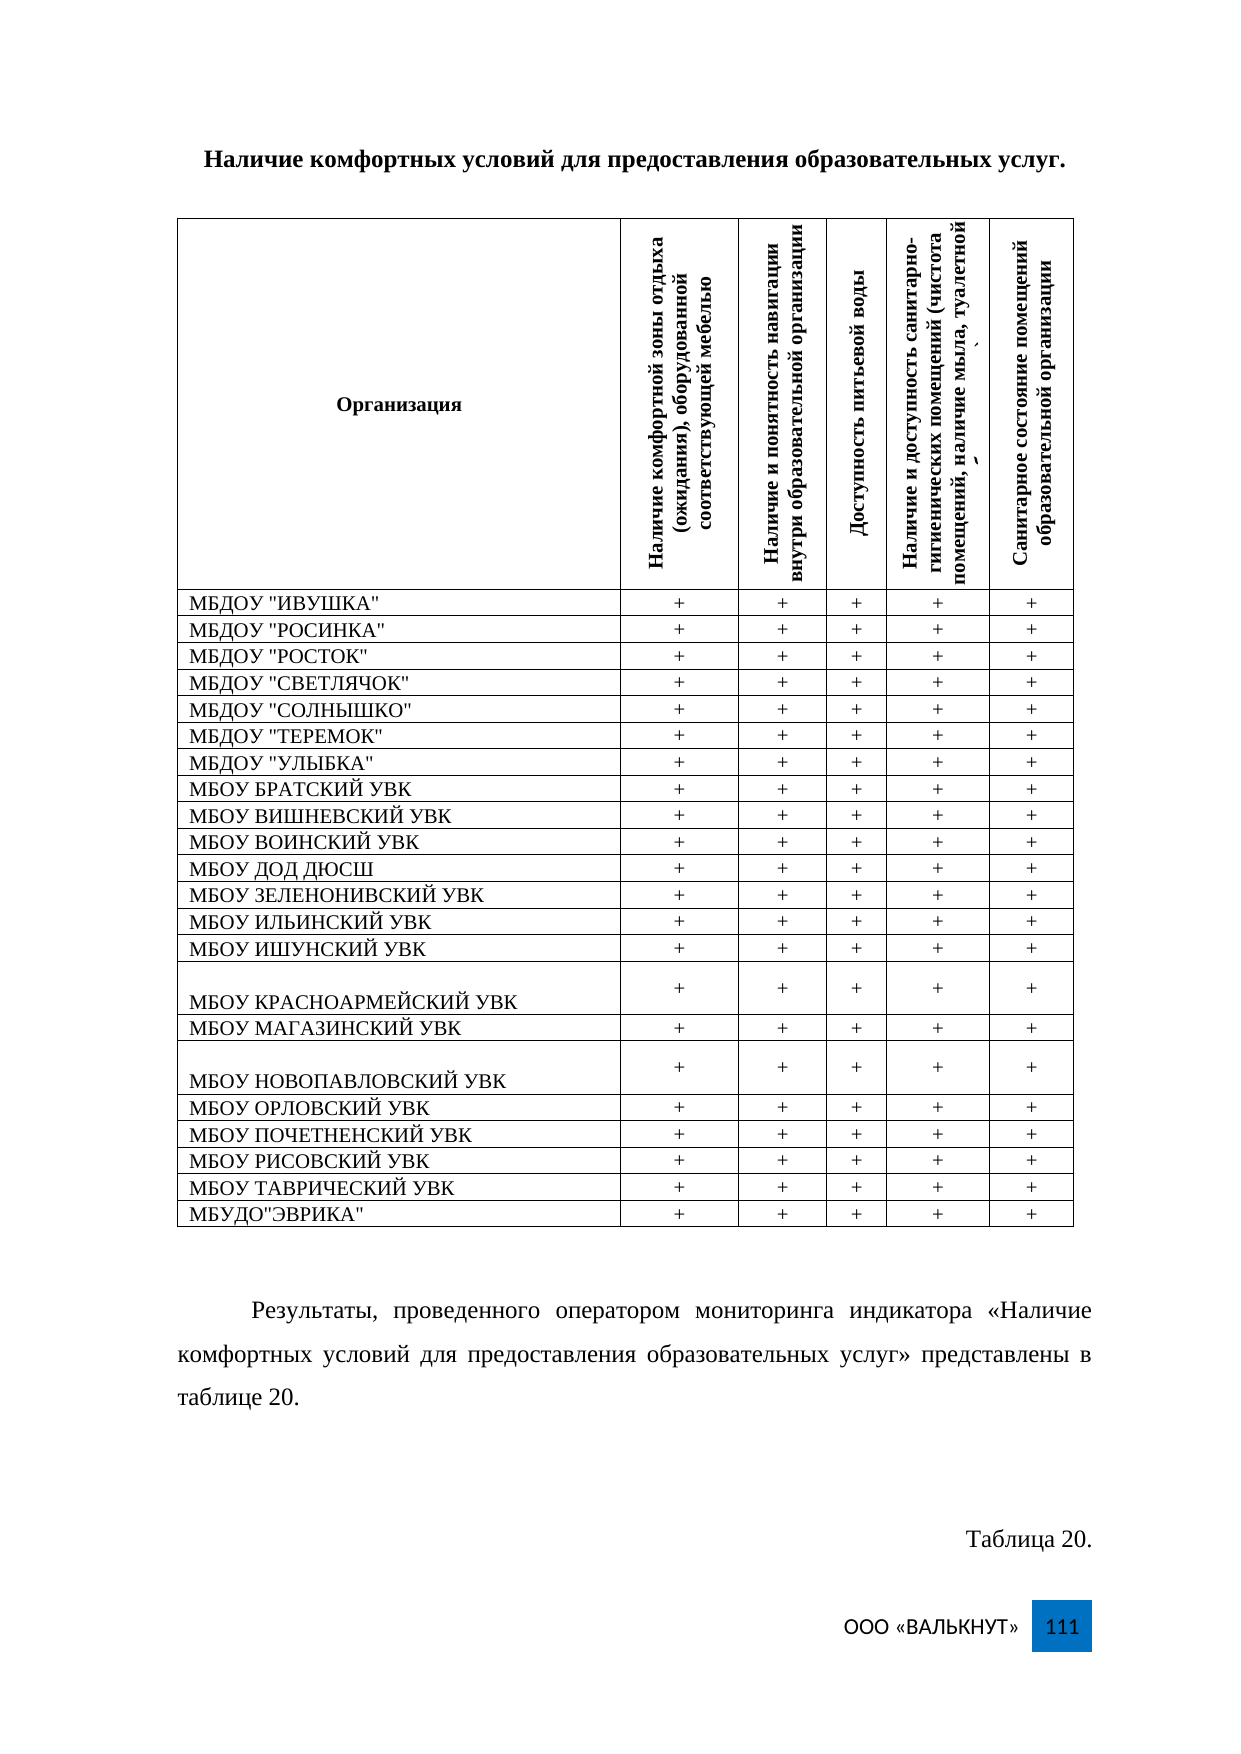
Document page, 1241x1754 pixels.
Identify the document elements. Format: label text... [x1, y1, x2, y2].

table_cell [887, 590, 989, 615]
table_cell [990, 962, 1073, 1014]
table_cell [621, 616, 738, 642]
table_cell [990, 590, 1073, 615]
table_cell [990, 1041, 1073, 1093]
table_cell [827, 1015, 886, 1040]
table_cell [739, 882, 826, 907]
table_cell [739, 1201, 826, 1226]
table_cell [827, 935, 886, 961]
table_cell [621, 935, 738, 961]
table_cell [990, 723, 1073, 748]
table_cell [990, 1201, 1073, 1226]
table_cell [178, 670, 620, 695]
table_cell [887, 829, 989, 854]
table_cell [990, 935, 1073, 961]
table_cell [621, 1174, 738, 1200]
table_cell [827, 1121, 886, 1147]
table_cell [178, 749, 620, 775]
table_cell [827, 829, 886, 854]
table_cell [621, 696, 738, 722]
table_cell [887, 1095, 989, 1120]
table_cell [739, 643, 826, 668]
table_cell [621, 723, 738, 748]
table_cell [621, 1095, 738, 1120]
list Наличие комфортных условий для предоставления образовательных услуг. [177, 144, 1092, 173]
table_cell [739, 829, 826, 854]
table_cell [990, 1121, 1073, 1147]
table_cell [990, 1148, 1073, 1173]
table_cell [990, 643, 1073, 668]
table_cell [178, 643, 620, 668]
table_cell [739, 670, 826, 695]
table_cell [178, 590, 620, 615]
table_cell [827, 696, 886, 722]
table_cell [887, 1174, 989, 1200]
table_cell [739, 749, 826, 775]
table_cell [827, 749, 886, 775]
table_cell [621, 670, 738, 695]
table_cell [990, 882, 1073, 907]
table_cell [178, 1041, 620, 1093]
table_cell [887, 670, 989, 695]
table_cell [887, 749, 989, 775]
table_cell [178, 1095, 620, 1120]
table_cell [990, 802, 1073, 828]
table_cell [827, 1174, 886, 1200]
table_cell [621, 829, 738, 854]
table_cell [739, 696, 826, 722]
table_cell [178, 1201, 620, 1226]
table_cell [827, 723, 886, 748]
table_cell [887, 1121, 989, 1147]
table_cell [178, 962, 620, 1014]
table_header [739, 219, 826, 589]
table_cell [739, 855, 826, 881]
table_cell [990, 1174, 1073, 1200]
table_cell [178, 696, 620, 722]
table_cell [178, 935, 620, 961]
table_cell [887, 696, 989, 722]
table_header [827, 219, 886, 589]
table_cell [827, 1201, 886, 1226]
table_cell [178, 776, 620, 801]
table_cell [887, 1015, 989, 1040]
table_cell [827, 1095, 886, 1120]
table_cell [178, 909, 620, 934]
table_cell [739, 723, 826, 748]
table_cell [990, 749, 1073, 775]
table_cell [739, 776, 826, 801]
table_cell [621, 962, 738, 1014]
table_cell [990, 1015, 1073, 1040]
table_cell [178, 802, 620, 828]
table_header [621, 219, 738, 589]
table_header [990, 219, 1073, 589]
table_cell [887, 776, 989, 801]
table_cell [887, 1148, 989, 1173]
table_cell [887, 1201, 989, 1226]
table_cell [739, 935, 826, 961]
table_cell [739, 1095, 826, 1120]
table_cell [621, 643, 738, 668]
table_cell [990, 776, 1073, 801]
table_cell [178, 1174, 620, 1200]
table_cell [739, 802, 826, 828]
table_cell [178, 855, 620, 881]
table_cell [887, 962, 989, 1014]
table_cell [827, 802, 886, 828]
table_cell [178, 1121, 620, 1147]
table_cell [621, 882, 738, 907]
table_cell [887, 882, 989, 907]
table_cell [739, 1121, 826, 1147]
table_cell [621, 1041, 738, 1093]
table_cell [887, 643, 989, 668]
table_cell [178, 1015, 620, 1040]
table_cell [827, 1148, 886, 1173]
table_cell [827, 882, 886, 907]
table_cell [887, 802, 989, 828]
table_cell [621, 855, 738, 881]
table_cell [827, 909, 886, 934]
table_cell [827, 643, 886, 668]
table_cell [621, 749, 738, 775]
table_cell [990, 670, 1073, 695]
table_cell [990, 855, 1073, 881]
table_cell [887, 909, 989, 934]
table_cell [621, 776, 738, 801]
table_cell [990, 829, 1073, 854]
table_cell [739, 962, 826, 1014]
text Таблица 20. [177, 1524, 1092, 1553]
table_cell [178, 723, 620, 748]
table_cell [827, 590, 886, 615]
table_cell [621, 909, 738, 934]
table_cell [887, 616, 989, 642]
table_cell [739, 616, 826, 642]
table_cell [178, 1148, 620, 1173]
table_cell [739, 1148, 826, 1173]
text Результаты, проведенного оператором мониторинга индикатора «Наличие комфортных условий для предоставления образовательных услуг» представлены в таблице 20. [177, 1296, 1092, 1411]
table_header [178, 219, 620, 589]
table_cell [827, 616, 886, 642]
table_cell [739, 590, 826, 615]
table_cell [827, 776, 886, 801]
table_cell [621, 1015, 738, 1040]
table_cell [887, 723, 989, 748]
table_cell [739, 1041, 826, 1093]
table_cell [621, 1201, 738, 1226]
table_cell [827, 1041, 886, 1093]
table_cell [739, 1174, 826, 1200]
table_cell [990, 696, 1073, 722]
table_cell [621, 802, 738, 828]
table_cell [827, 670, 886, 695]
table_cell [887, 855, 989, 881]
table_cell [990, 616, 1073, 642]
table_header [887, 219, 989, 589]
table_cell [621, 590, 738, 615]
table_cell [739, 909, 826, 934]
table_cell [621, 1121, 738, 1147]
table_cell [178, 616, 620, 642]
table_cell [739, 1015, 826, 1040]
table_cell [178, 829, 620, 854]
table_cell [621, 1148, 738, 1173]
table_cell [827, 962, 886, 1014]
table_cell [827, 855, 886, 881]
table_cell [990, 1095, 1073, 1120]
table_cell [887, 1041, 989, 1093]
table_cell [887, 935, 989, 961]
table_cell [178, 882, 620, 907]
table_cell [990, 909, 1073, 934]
